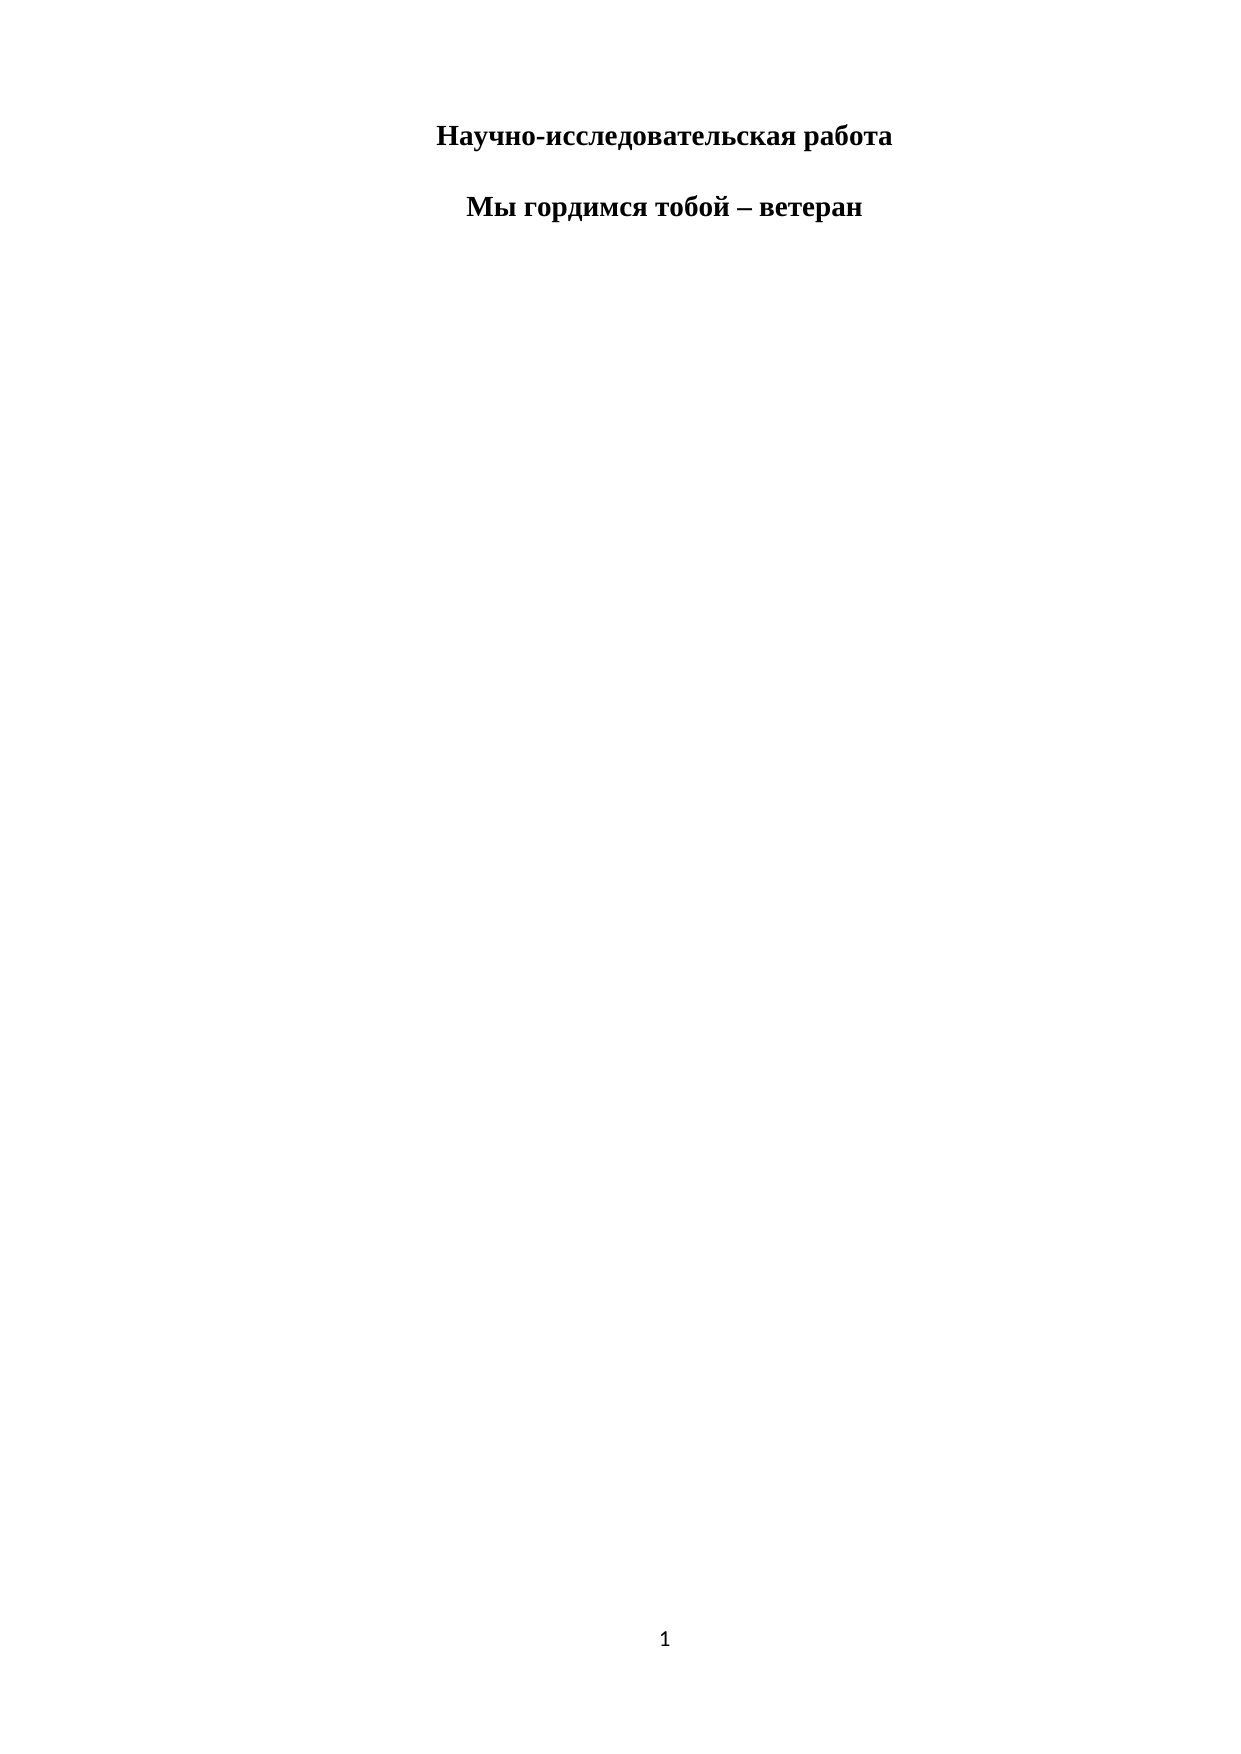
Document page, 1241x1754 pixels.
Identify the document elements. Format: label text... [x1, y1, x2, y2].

text Мы гордимся тобой – ветеран [177, 189, 1152, 223]
text Научно-исследовательская работа [177, 118, 1152, 152]
